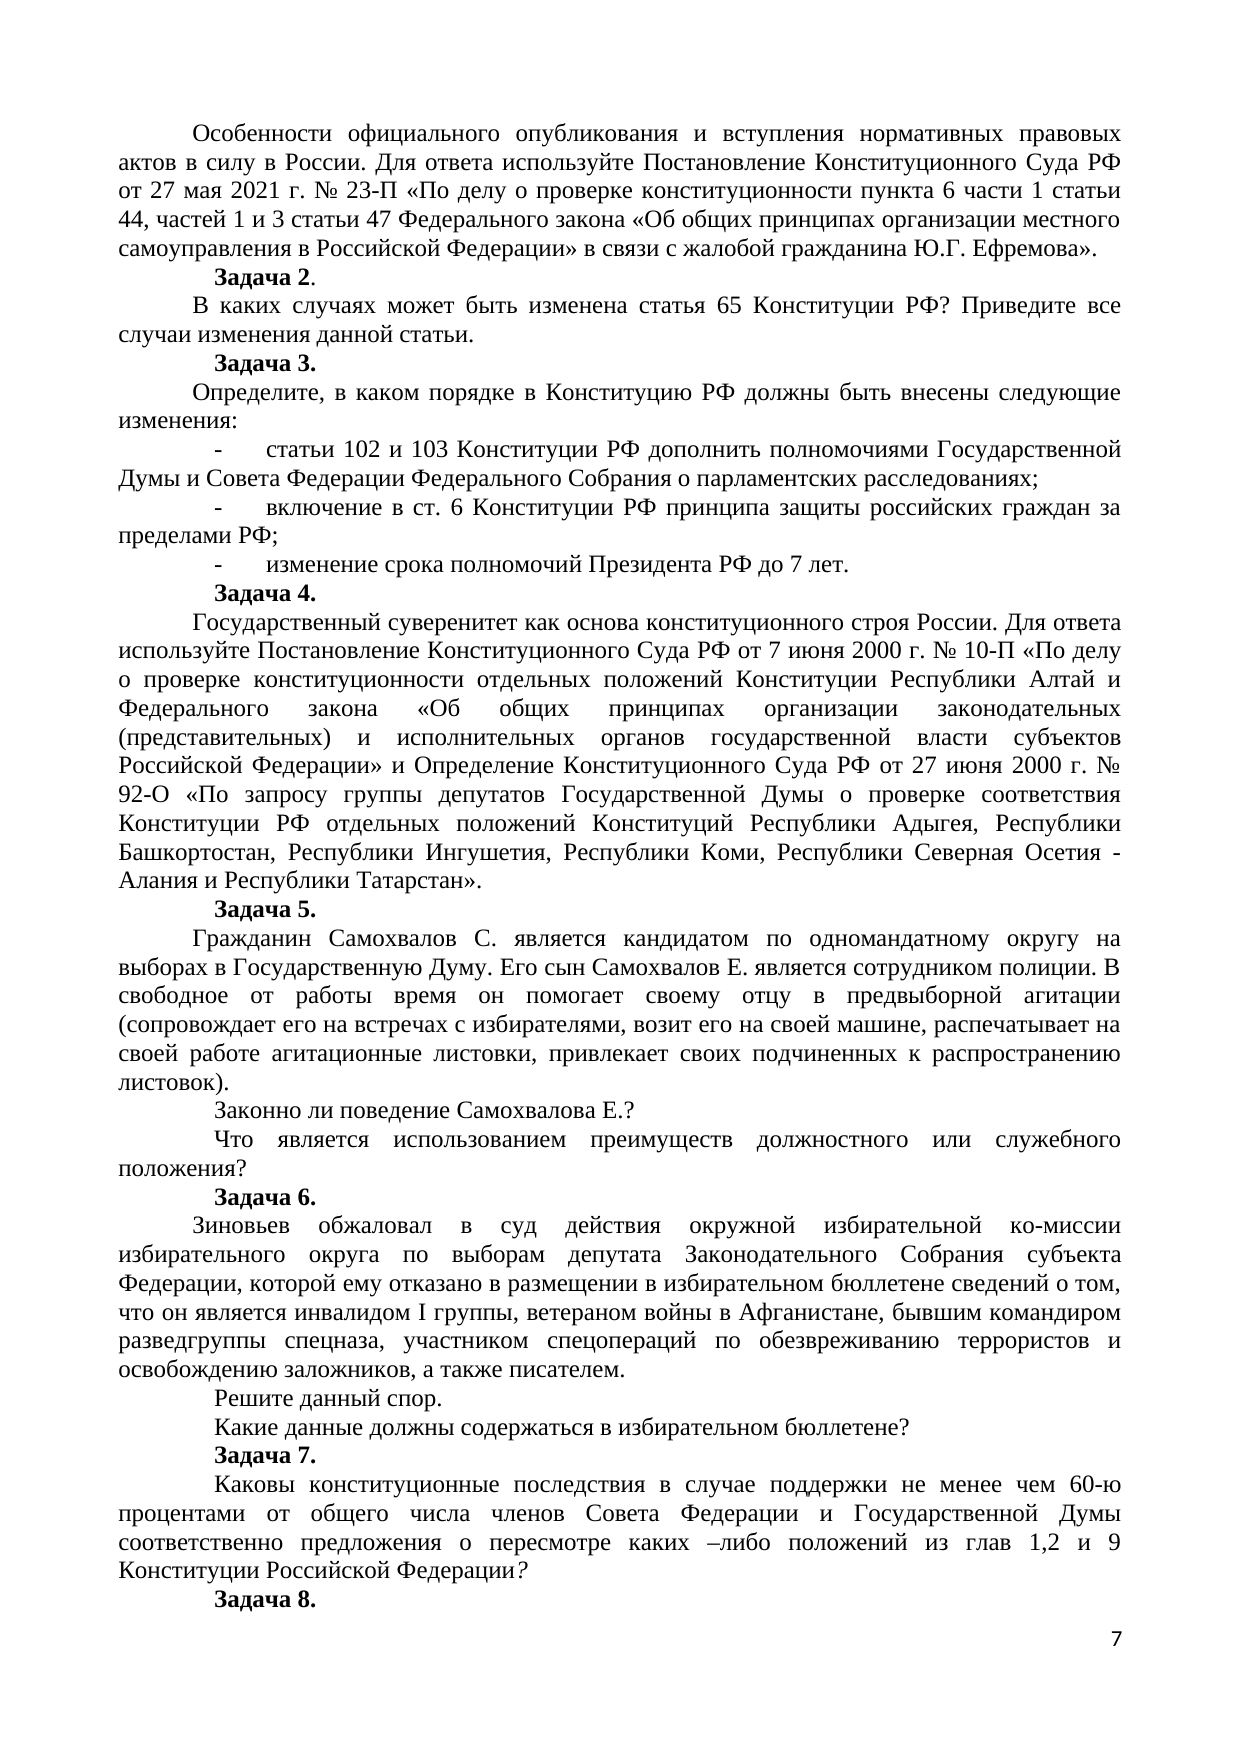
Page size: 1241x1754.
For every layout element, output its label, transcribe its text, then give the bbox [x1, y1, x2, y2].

text Определите, в каком порядке в Конституцию РФ должны быть внесены следующие изменения: [118, 377, 1122, 434]
text - статьи 102 и 103 Конституции РФ дополнить полномочиями Государственной Думы и Совета Федерации Федерального Собрания о парламентских расследованиях; [118, 434, 1122, 492]
text Решите данный спор. [118, 1383, 1122, 1412]
text Гражданин Самохвалов С. является кандидатом по одномандатному округу на выборах в Государственную Думу. Его сын Самохвалов Е. является сотрудником полиции. В свободное от работы время он помогает своему отцу в предвыборной агитации (сопровождает его на встречах с избирателями, возит его на своей машине, распечатывает на своей работе агитационные листовки, привлекает своих подчиненных к распространению листовок). [118, 923, 1122, 1096]
text В каких случаях может быть изменена статья 65 Конституции РФ? Приведите все случаи изменения данной статьи. [118, 291, 1122, 348]
text - включение в ст. 6 Конституции РФ принципа защиты российских граждан за пределами РФ; [118, 492, 1122, 549]
text Задача 8. [118, 1584, 1122, 1613]
text Задача 2. [118, 262, 1122, 291]
text Задача 4. [118, 578, 1122, 607]
text Задача 6. [118, 1182, 1122, 1211]
text Особенности официального опубликования и вступления нормативных правовых актов в силу в России. Для ответа используйте Постановление Конституционного Суда РФ от 27 мая 2021 г. № 23-П «По делу о проверке конституционности пункта 6 части 1 статьи 44, частей 1 и 3 статьи 47 Федерального закона «Об общих принципах организации местного самоуправления в Российской Федерации» в связи с жалобой гражданина Ю.Г. Ефремова». [118, 118, 1122, 262]
text Зиновьев обжаловал в суд действия окружной избирательной ко-миссии избирательного округа по выборам депутата Законодательного Собрания субъекта Федерации, которой ему отказано в размещении в избирательном бюллетене сведений о том, что он является инвалидом I группы, ветераном войны в Афганистане, бывшим командиром разведгруппы спецназа, участником спецопераций по обезвреживанию террористов и освобождению заложников, а также писателем. [118, 1211, 1122, 1383]
text Что является использованием преимуществ должностного или служебного положения? [118, 1124, 1122, 1182]
text Задача 5. [118, 894, 1122, 923]
text - изменение срока полномочий Президента РФ до 7 лет. [118, 549, 1122, 578]
text Какие данные должны содержаться в избирательном бюллетене? [118, 1412, 1122, 1441]
text Государственный суверенитет как основа конституционного строя России. Для ответа используйте Постановление Конституционного Суда РФ от 7 июня 2000 г. № 10-П «По делу о проверке конституционности отдельных положений Конституции Республики Алтай и Федерального закона «Об общих принципах организации законодательных (представительных) и исполнительных органов государственной власти субъектов Российской Федерации» и Определение Конституционного Суда РФ от 27 июня 2000 г. № 92-О «По запросу группы депутатов Государственной Думы о проверке соответствия Конституции РФ отдельных положений Конституций Республики Адыгея, Республики Башкортостан, Республики Ингушетия, Республики Коми, Республики Северная Осетия - Алания и Республики Татарстан». [118, 607, 1122, 894]
text Задача 7. [118, 1441, 1122, 1469]
text Каковы конституционные последствия в случае поддержки не менее чем 60-ю процентами от общего числа членов Совета Федерации и Государственной Думы соответственно предложения о пересмотре каких –либо положений из глав 1,2 и 9 Конституции Российской Федерации? [118, 1469, 1122, 1584]
text Законно ли поведение Самохвалова Е.? [118, 1096, 1122, 1124]
text Задача 3. [118, 348, 1122, 377]
